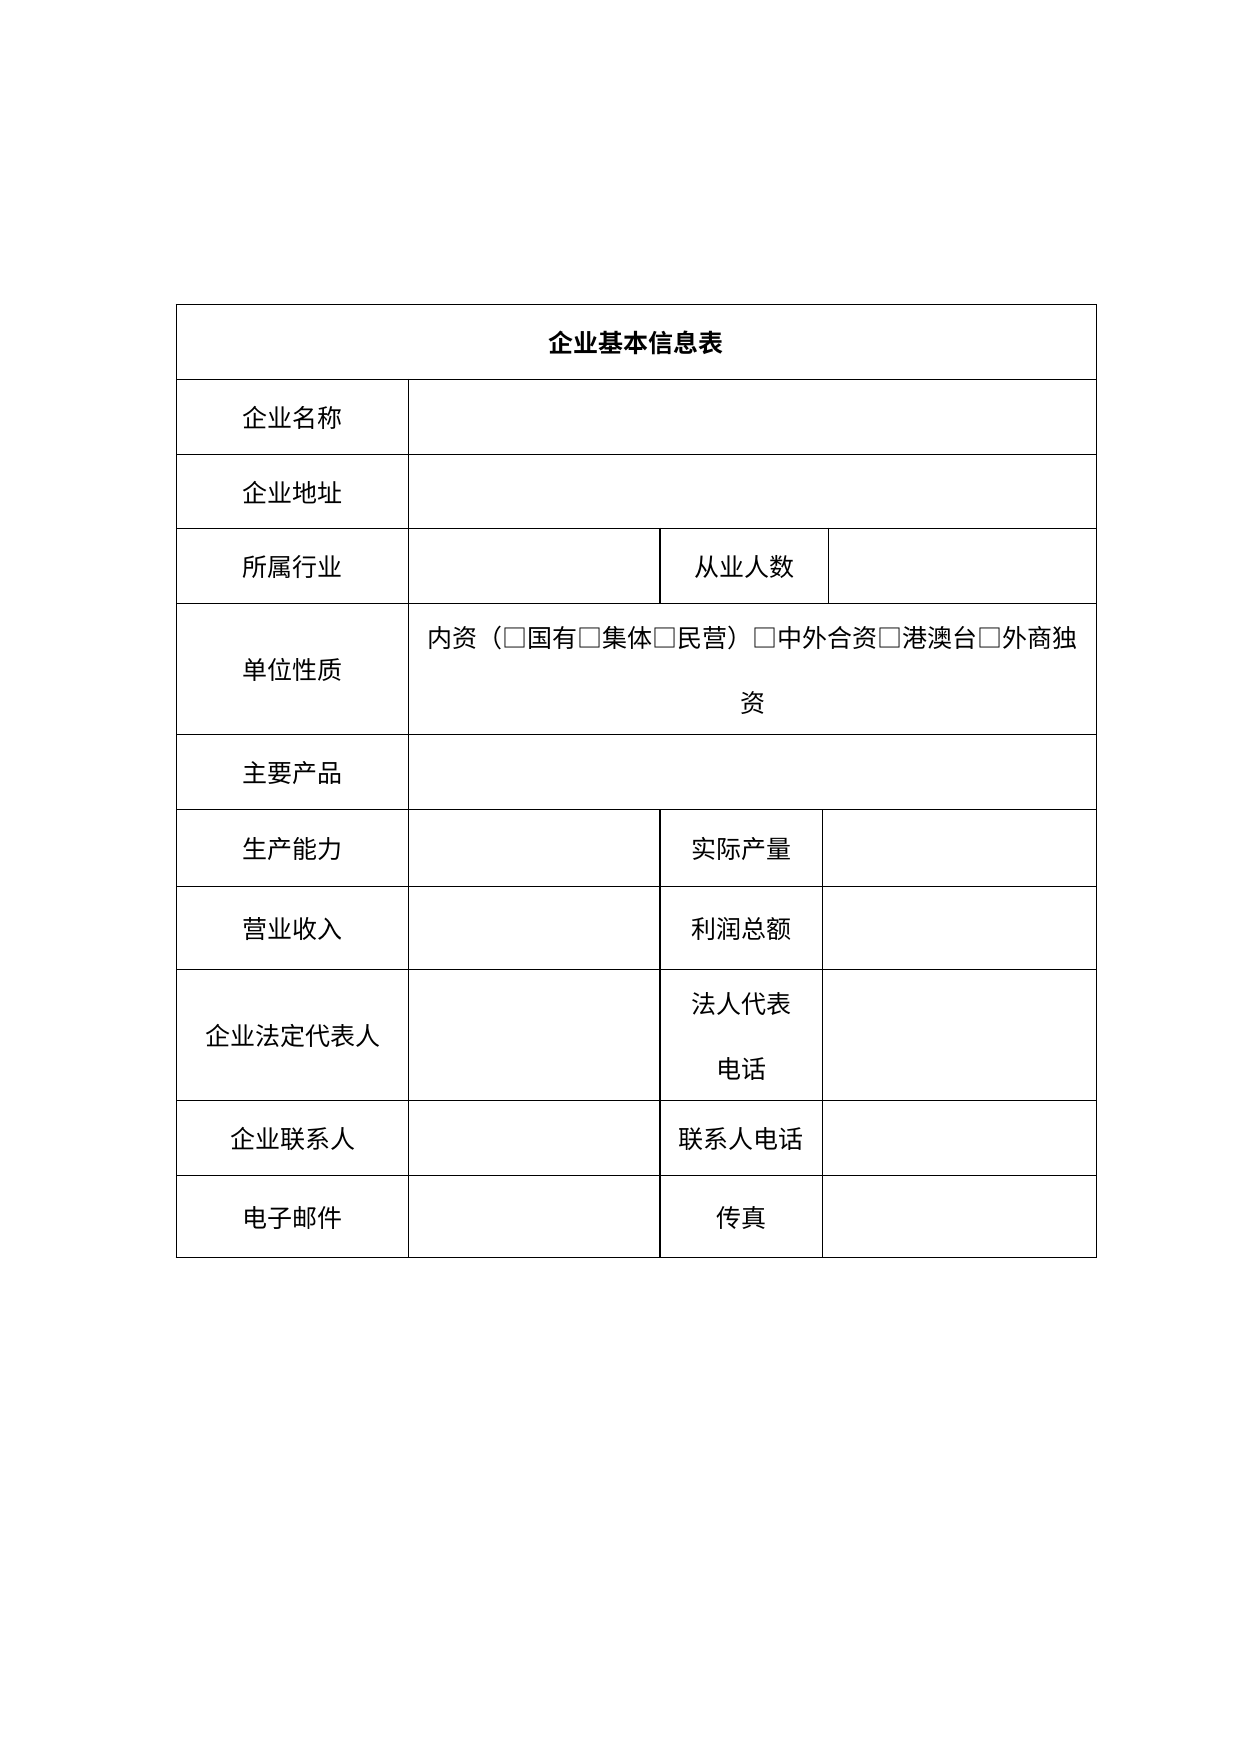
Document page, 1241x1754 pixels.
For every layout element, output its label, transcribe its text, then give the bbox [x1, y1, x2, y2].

table_cell [409, 455, 1096, 528]
table_cell 主要产品 [177, 735, 408, 809]
table_cell [823, 970, 1096, 1100]
table_cell 传真 [661, 1176, 822, 1257]
table_cell 联系人电话 [661, 1101, 822, 1175]
table_cell [409, 735, 1096, 809]
table_cell [829, 529, 1096, 603]
table_cell 从业人数 [661, 529, 828, 603]
table_cell 企业法定代表人 [177, 970, 408, 1100]
table_cell 所属行业 [177, 529, 408, 603]
table_cell [409, 1176, 659, 1257]
table_cell [409, 810, 659, 886]
table_cell [823, 887, 1096, 969]
table_cell 实际产量 [661, 810, 822, 886]
table_cell [823, 810, 1096, 886]
table_cell [409, 970, 659, 1100]
table_cell 电子邮件 [177, 1176, 408, 1257]
table_cell 法人代表 电话 [661, 970, 822, 1100]
table_cell [409, 887, 659, 969]
table_cell 单位性质 [177, 604, 408, 734]
table_cell 内资（□国有□集体□民营）□中外合资□港澳台□外商独资 [409, 604, 1096, 734]
table_cell [409, 380, 1096, 454]
table_cell 利润总额 [661, 887, 822, 969]
table_cell [409, 529, 659, 603]
table_cell 企业名称 [177, 380, 408, 454]
table_cell [823, 1176, 1096, 1257]
table_cell 生产能力 [177, 810, 408, 886]
table_cell 企业地址 [177, 455, 408, 528]
table_cell 营业收入 [177, 887, 408, 969]
table_cell 企业联系人 [177, 1101, 408, 1175]
table_cell [823, 1101, 1096, 1175]
table_header 企业基本信息表 [177, 305, 1096, 379]
table_cell [409, 1101, 659, 1175]
